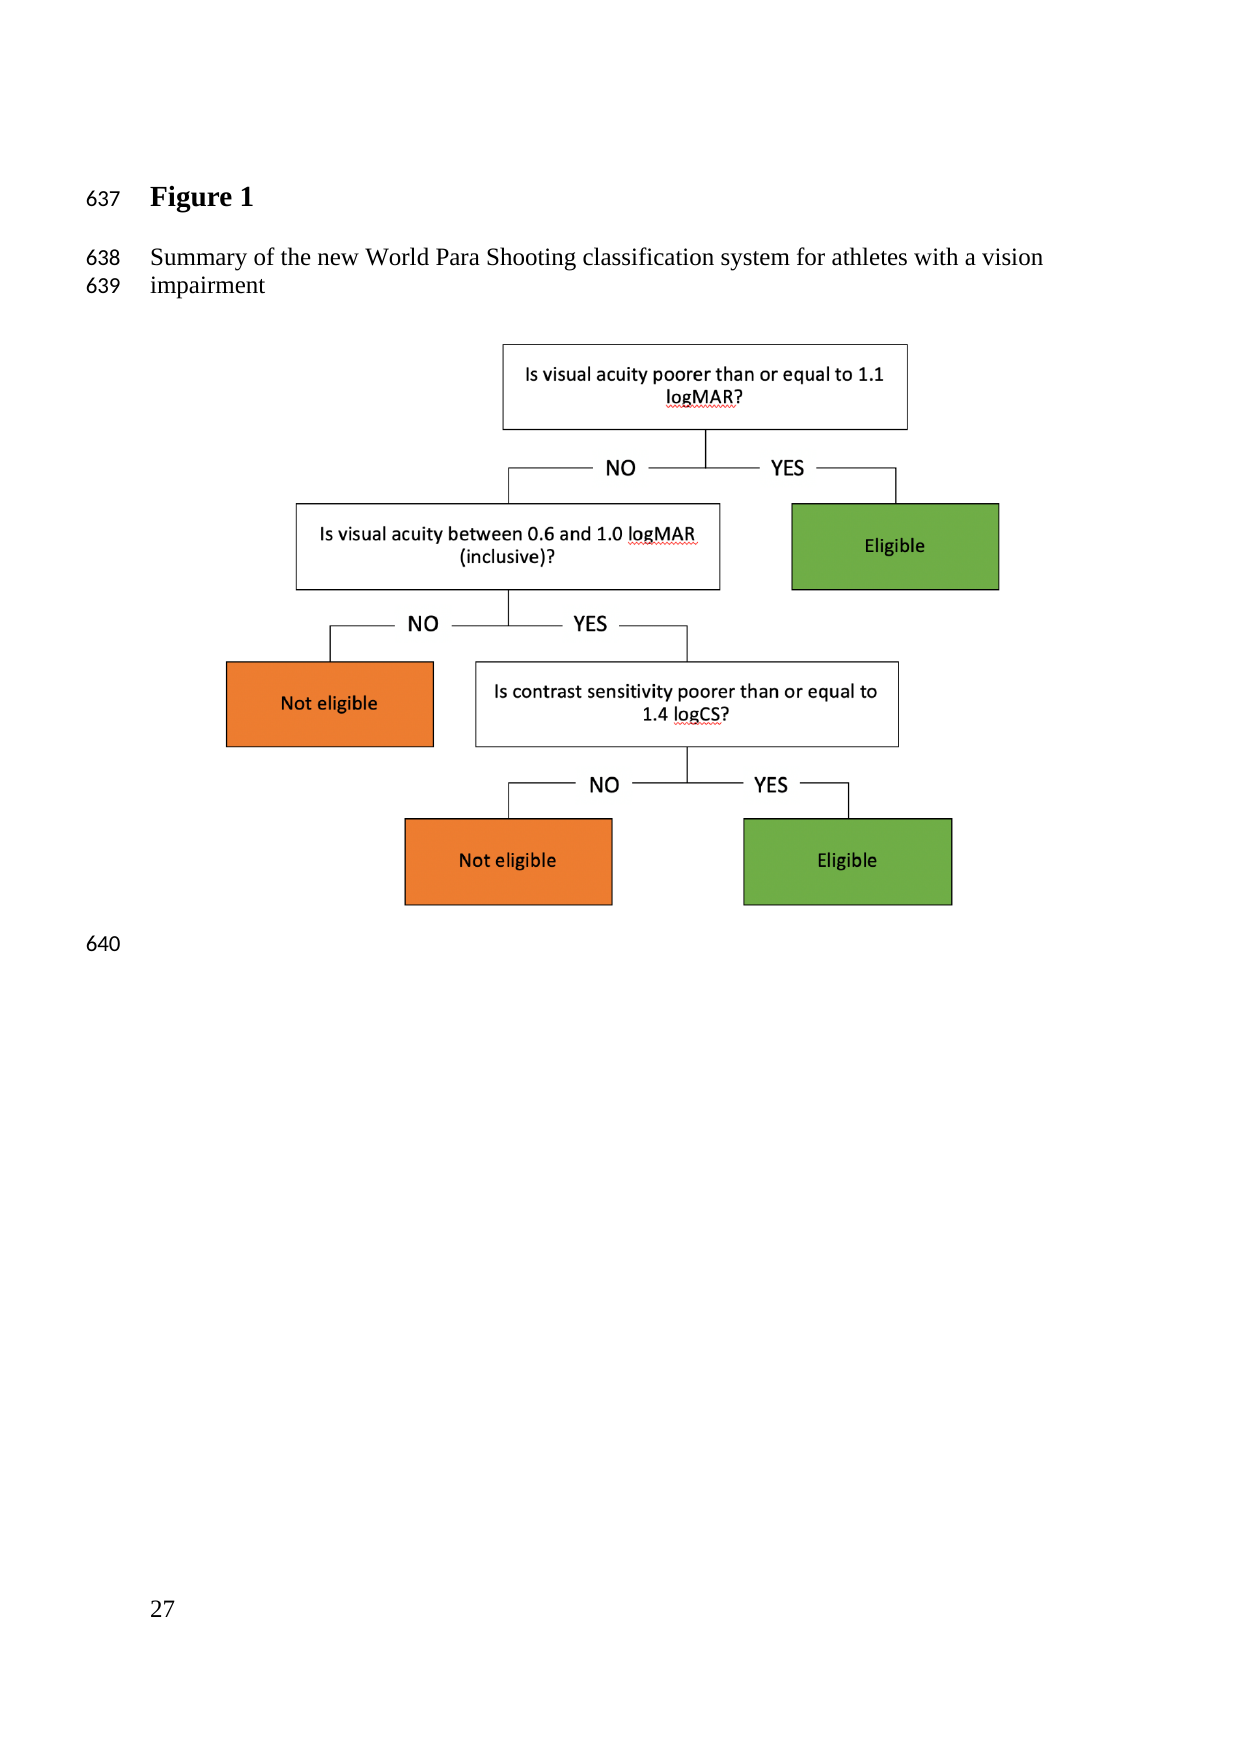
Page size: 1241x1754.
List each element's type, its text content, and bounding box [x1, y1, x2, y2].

picture [150, 299, 1091, 952]
subtitle Figure 1 [150, 179, 1090, 213]
text Summary of the new World Para Shooting classification system for athletes with a vision impairment [150, 242, 1090, 299]
